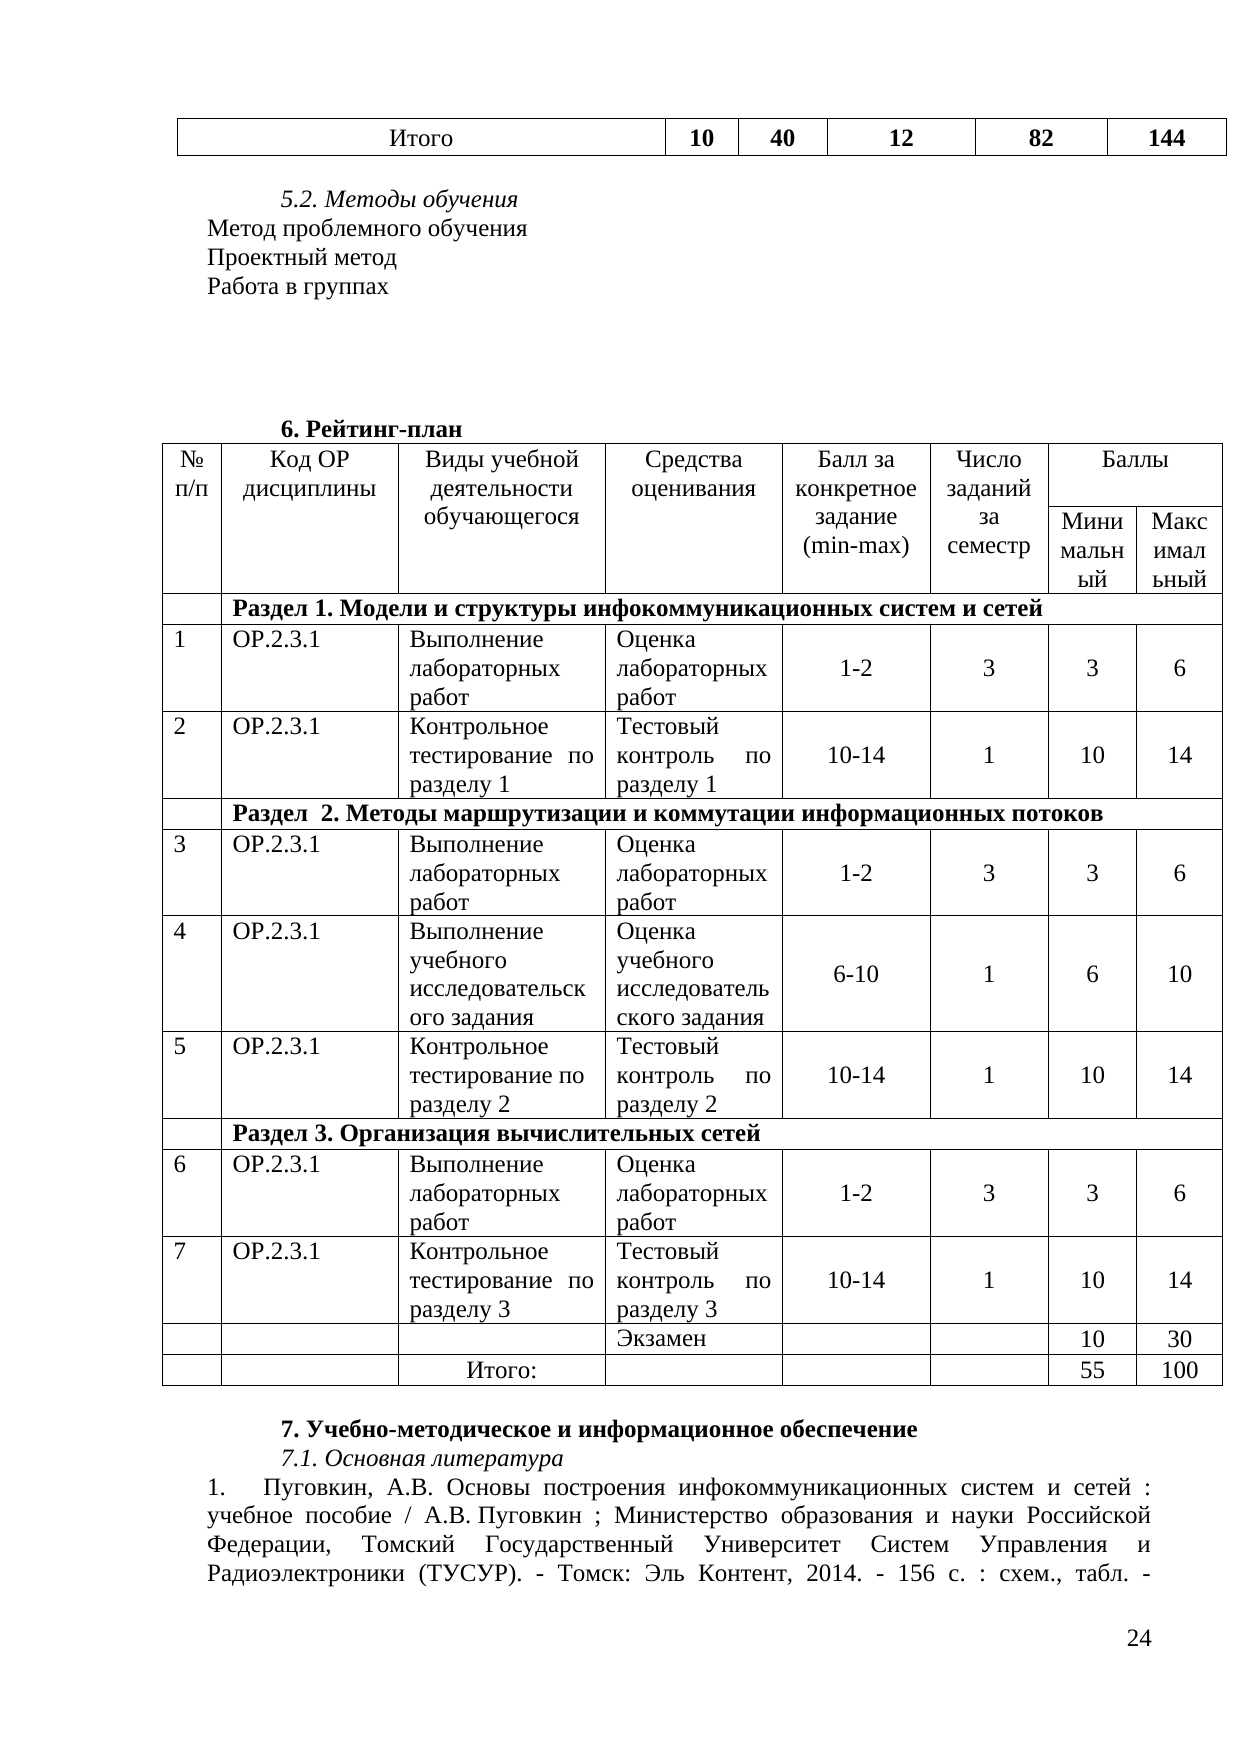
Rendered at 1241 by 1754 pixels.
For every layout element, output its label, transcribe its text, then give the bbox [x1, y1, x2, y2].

table_cell [931, 1355, 1048, 1385]
table_cell Оценка лабораторных работ [606, 830, 782, 915]
table_cell 144 [1108, 119, 1226, 155]
table_cell Итого: [399, 1355, 605, 1385]
text 6. Рейтинг-план [207, 414, 1152, 443]
table_cell 10 [1049, 1324, 1136, 1354]
table_cell 10 [666, 119, 738, 155]
table_cell 6-10 [783, 916, 930, 1031]
table_cell [783, 1324, 930, 1354]
table_cell [163, 594, 221, 624]
table_cell [399, 1324, 605, 1354]
table_cell 3 [931, 625, 1048, 711]
table_cell 10-14 [783, 1032, 930, 1118]
text 7.1. Основная литература [207, 1443, 1152, 1472]
table_cell [783, 1355, 930, 1385]
table_cell ОР.2.3.1 [222, 830, 398, 915]
table_cell 2 [163, 712, 221, 797]
table_header № п/п [163, 444, 221, 593]
table_cell 1-2 [783, 830, 930, 915]
table_cell 6 [163, 1150, 221, 1236]
table_cell Выполнение лабораторных работ [399, 1150, 605, 1236]
table_cell 1 [163, 625, 221, 711]
table_cell Максимальный [1137, 507, 1222, 593]
table_cell Раздел 3. Организация вычислительных сетей [222, 1119, 1222, 1149]
table_cell Тестовый контроль по разделу 2 [606, 1032, 782, 1118]
table_cell 82 [976, 119, 1107, 155]
table_header Балл за конкретное задание (min-max) [783, 444, 930, 593]
table_header Число заданий за семестр [931, 444, 1048, 593]
table_cell Тестовый контроль по разделу 1 [606, 712, 782, 797]
table_cell 14 [1137, 712, 1222, 797]
table_cell 10 [1049, 1237, 1136, 1322]
table_cell 3 [931, 830, 1048, 915]
table_cell Оценка лабораторных работ [606, 1150, 782, 1236]
text 7. Учебно-методическое и информационное обеспечение [207, 1414, 1152, 1443]
table_cell Тестовый контроль по разделу 3 [606, 1237, 782, 1322]
table_cell 100 [1137, 1355, 1222, 1385]
table_cell Итого [178, 119, 665, 155]
table_cell Выполнение учебного исследовательского задания [399, 916, 605, 1031]
table_header Код ОР дисциплины [222, 444, 398, 593]
table_cell 55 [1049, 1355, 1136, 1385]
table_cell 14 [1137, 1237, 1222, 1322]
table_cell ОР.2.3.1 [222, 1150, 398, 1236]
table_cell 3 [1049, 625, 1136, 711]
table_cell 30 [1137, 1324, 1222, 1354]
text Работа в группах [207, 271, 1152, 299]
table_cell ОР.2.3.1 [222, 916, 398, 1031]
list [207, 1472, 1152, 1587]
table_cell 10 [1137, 916, 1222, 1031]
table_cell 6 [1049, 916, 1136, 1031]
table_cell 10 [1049, 1032, 1136, 1118]
table_cell 3 [1049, 1150, 1136, 1236]
table_cell Оценка лабораторных работ [606, 625, 782, 711]
table_cell [606, 1355, 782, 1385]
text Проектный метод [207, 242, 1152, 271]
table_cell 3 [931, 1150, 1048, 1236]
table_cell [163, 1324, 221, 1354]
table_cell 3 [163, 830, 221, 915]
table_cell [222, 1355, 398, 1385]
table_cell Раздел 1. Модели и структуры инфокоммуникационных систем и сетей [222, 594, 1222, 624]
table_cell 1 [931, 712, 1048, 797]
table_cell Выполнение лабораторных работ [399, 830, 605, 915]
table_cell Минимальный [1049, 507, 1136, 593]
table_cell 4 [163, 916, 221, 1031]
table_cell 10 [1049, 712, 1136, 797]
table_cell ОР.2.3.1 [222, 712, 398, 797]
table_cell ОР.2.3.1 [222, 625, 398, 711]
table_header Средства оценивания [606, 444, 782, 593]
table_cell Контрольное тестирование по разделу 1 [399, 712, 605, 797]
table_cell [163, 799, 221, 829]
table_cell Выполнение лабораторных работ [399, 625, 605, 711]
table_cell Оценка учебного исследовательского задания [606, 916, 782, 1031]
table_cell 3 [1049, 830, 1136, 915]
table_cell [163, 1355, 221, 1385]
table_cell Раздел 2. Методы маршрутизации и коммутации информационных потоков [222, 799, 1222, 829]
table_cell 12 [828, 119, 975, 155]
table_cell ОР.2.3.1 [222, 1032, 398, 1118]
table_cell ОР.2.3.1 [222, 1237, 398, 1322]
table_cell 14 [1137, 1032, 1222, 1118]
table_cell 1 [931, 916, 1048, 1031]
table_cell Экзамен [606, 1324, 782, 1354]
table_cell 40 [739, 119, 827, 155]
table_cell 6 [1137, 830, 1222, 915]
table_cell 10-14 [783, 1237, 930, 1322]
table_cell 1-2 [783, 625, 930, 711]
table_cell 1-2 [783, 1150, 930, 1236]
table_cell 10-14 [783, 712, 930, 797]
table_cell [163, 1119, 221, 1149]
table_cell 6 [1137, 625, 1222, 711]
table_cell 6 [1137, 1150, 1222, 1236]
table_cell 7 [163, 1237, 221, 1322]
table_header Баллы [1049, 444, 1222, 506]
table_cell 5 [163, 1032, 221, 1118]
table_cell [222, 1324, 398, 1354]
table_cell 1 [931, 1032, 1048, 1118]
table_cell [931, 1324, 1048, 1354]
text Метод проблемного обучения [207, 213, 1152, 242]
table_cell Контрольное тестирование по разделу 3 [399, 1237, 605, 1322]
text 5.2. Методы обучения [207, 184, 1152, 213]
table_cell 1 [931, 1237, 1048, 1322]
table_header Виды учебной деятельности обучающегося [399, 444, 605, 593]
table_cell Контрольное тестирование по разделу 2 [399, 1032, 605, 1118]
